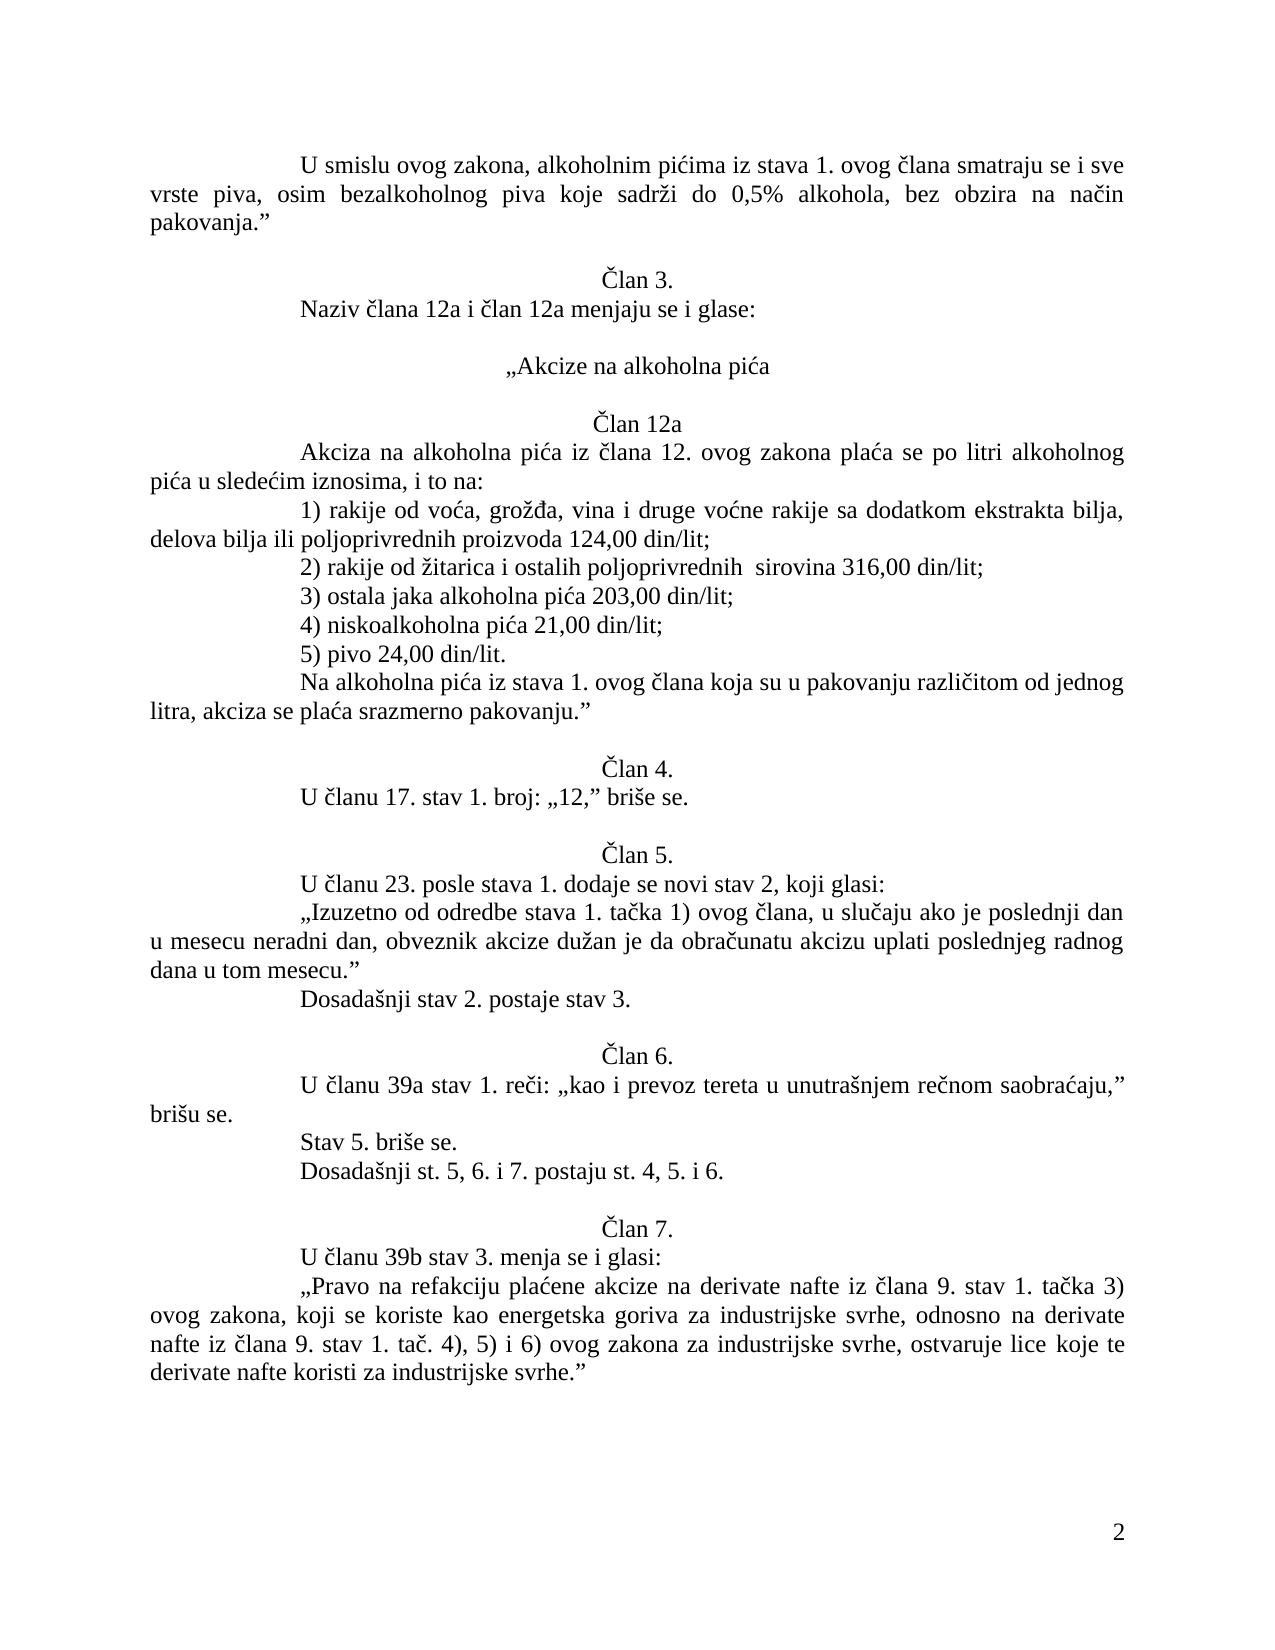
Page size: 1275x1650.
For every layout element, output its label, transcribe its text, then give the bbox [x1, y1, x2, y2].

text Stav 5. briše se. [150, 1127, 1125, 1156]
text „Akcize na alkoholna pića [150, 351, 1125, 380]
text 2) rakije od žitarica i ostalih poljoprivrednih sirovina 316,00 din/lit; [150, 552, 1125, 581]
text U članu 23. posle stava 1. dodaje se novi stav 2, koji glasi: [150, 869, 1125, 897]
text Član 12a [150, 409, 1125, 437]
text Na alkoholna pića iz stava 1. ovog člana koja su u pakovanju različitom od jednog litra, akciza se plaća srazmerno pakovanju.” [150, 667, 1125, 725]
text Akciza na alkoholna pića iz člana 12. ovog zakona plaća se po litri alkoholnog pića u sledećim iznosima, i to na: [150, 437, 1125, 495]
text Dosadašnji st. 5, 6. i 7. postaju st. 4, 5. i 6. [150, 1156, 1125, 1185]
text U članu 39b stav 3. menja se i glasi: [150, 1242, 1125, 1271]
text „Izuzetno od odredbe stava 1. tačka 1) ovog člana, u slučaju ako je poslednji dan u mesecu neradni dan, obveznik akcize dužan je da obračunatu akcizu uplati poslednjeg radnog dana u tom mesecu.” [150, 897, 1125, 984]
text Dosadašnji stav 2. postaje stav 3. [150, 984, 1125, 1012]
text 4) niskoalkoholna pića 21,00 din/lit; [150, 610, 1125, 639]
text U članu 17. stav 1. broj: „12,” briše se. [206, 782, 1125, 811]
text Član 3. [150, 265, 1125, 294]
text Član 6. [150, 1041, 1125, 1070]
text Član 5. [150, 840, 1125, 869]
text 1) rakije od voća, grožđa, vina i druge voćne rakije sa dodatkom ekstrakta bilja, delova bilja ili poljoprivrednih proizvoda 124,00 din/lit; [150, 495, 1125, 552]
text Naziv člana 12a i član 12a menjaju se i glase: [150, 294, 1125, 322]
text 3) ostala jaka alkoholna pića 203,00 din/lit; [150, 581, 1125, 610]
text U članu 39a stav 1. reči: „kao i prevoz tereta u unutrašnjem rečnom saobraćaju,” brišu se. [150, 1070, 1125, 1127]
text 5) pivo 24,00 din/lit. [150, 639, 1125, 667]
text „Pravo na refakciju plaćene akcize na derivate nafte iz člana 9. stav 1. tačka 3) ovog zakona, koji se koriste kao energetska goriva za industrijske svrhe, odnosno na derivate nafte iz člana 9. stav 1. tač. 4), 5) i 6) ovog zakona za industrijske svrhe, ostvaruje lice koje te derivate nafte koristi za industrijske svrhe.” [150, 1271, 1125, 1386]
text Član 7. [150, 1214, 1125, 1242]
text U smislu ovog zakona, alkoholnim pićima iz stava 1. ovog člana smatraju se i sve vrste piva, osim bezalkoholnog piva koje sadrži do 0,5% alkohola, bez obzira na način pakovanja.” [150, 150, 1125, 236]
text Član 4. [150, 754, 1125, 782]
